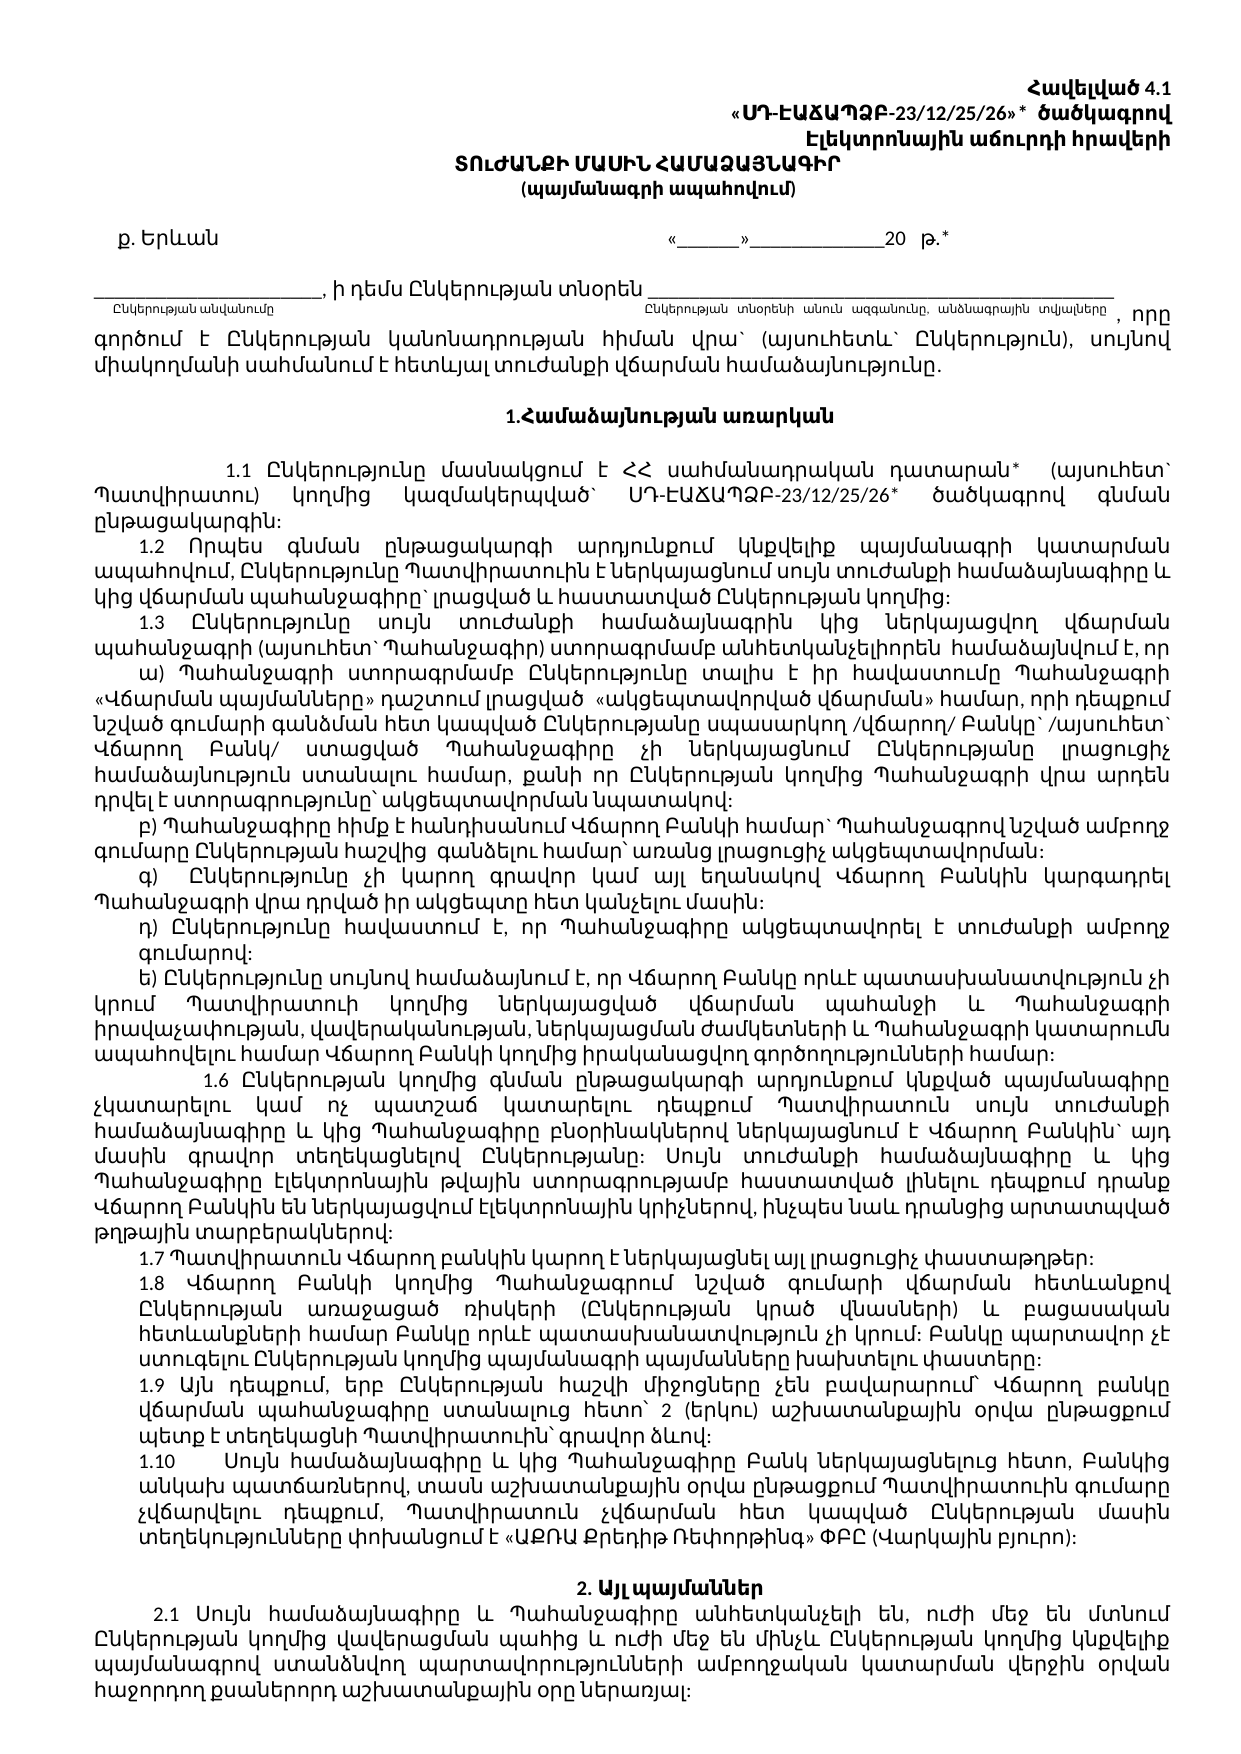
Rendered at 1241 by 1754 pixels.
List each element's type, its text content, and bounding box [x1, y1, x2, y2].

text Հավելված 4.1 [94, 75, 1171, 100]
text ք. Երևան «______»_____________20 թ.* [94, 225, 1171, 250]
text 1.3 Ընկերությունը սույն տուժանքի համաձայնագրին կից ներկայացվող վճարման պահանջագրի (այսուհետ` Պահանջագիր) ստորագրմամբ անհետկանչելիորեն համաձայնվում է, որ [94, 609, 1171, 660]
text ______________________, ի դեմս Ընկերության տնօրեն _____________________________________________ [94, 276, 1171, 301]
text 1.9 Այն դեպքում, երբ Ընկերության հաշվի միջոցները չեն բավարարում՝ Վճարող բանկը վճարման պահանջագիրը ստանալուց հետո՝ 2 (երկու) աշխատանքային օրվա ընթացքում պետք է տեղեկացնի Պատվիրատուին՝ գրավոր ձևով: [138, 1372, 1171, 1448]
text բ) Պահանջագիրը հիմք է հանդիսանում Վճարող Բանկի համար` Պահանջագրով նշված ամբողջ գումարը Ընկերության հաշվից գանձելու համար՝ առանց լրացուցիչ ակցեպտավորման: [94, 813, 1171, 864]
text «ՍԴ-ԷԱՃԱՊՁԲ-23/12/25/26»* ծածկագրով [94, 100, 1171, 126]
text ա) Պահանջագրի ստորագրմամբ Ընկերությունը տալիս է իր հավաստումը Պահանջագրի «Վճարման պայմանները» դաշտում լրացված «ակցեպտավորված վճարման» համար, որի դեպքում նշված գումարի գանձման հետ կապված Ընկերությանը սպասարկող /վճարող/ Բանկը` /այսուհետ` Վճարող Բանկ/ ստացված Պահանջագիրը չի ներկայացնում Ընկերությանը լրացուցիչ համաձայնություն ստանալու համար, քանի որ Ընկերության կողմից Պահանջագրի վրա արդեն դրվել է ստորագրությունը՝ ակցեպտավորման նպատակով: [94, 660, 1171, 813]
text գ) Ընկերությունը չի կարող գրավոր կամ այլ եղանակով Վճարող Բանկին կարգադրել Պահանջագրի վրա դրված իր ակցեպտը հետ կանչելու մասին: [94, 864, 1171, 914]
text ՏՈւԺԱՆՔԻ ՄԱՍԻՆ ՀԱՄԱՁԱՅՆԱԳԻՐ [94, 151, 1171, 177]
text 1.Համաձայնության առարկան [169, 403, 1171, 428]
text ե) Ընկերությունը սույնով համաձայնում է, որ Վճարող Բանկը որևէ պատասխանատվություն չի կրում Պատվիրատուի կողմից ներկայացված վճարման պահանջի և Պահանջագրի իրավաչափության, վավերականության, ներկայացման ժամկետների և Պահանջագրի կատարումն ապահովելու համար Վճարող Բանկի կողմից իրականացվող գործողությունների համար: [94, 965, 1171, 1067]
text 1.2 Որպես գնման ընթացակարգի արդյունքում կնքվելիք պայմանագրի կատարման ապահովում, Ընկերությունը Պատվիրատուին է ներկայացնում սույն տուժանքի համաձայնագիրը և կից վճարման պահանջագիրը` լրացված և հաստատված Ընկերության կողմից: [94, 533, 1171, 609]
text դ) Ընկերությունը հավաստում է, որ Պահանջագիրը ակցեպտավորել է տուժանքի ամբողջ գումարով: [138, 914, 1171, 965]
text 2.1 Սույն համաձայնագիրը և Պահանջագիրը անհետկանչելի են, ուժի մեջ են մտնում Ընկերության կողմից վավերացման պահից և ուժի մեջ են մինչև Ընկերության կողմից կնքվելիք պայմանագրով ստանձնվող պարտավորությունների ամբողջական կատարման վերջին օրվան հաջորդող քսաներորդ աշխատանքային օրը ներառյալ: [94, 1601, 1171, 1702]
text Էլեկտրոնային աճուրդի հրավերի [94, 126, 1171, 151]
text Ընկերության անվանումը Ընկերության տնօրենի անուն ազգանունը, անձնագրային տվյալները , որը գործում է Ընկերության կանոնադրության հիման վրա` (այսուհետև` Ընկերություն), սույնով միակողմանի սահմանում է հետևյալ տուժանքի վճարման համաձայնությունը. [94, 301, 1171, 377]
text 1.7 Պատվիրատուն Վճարող բանկին կարող է ներկայացնել այլ լրացուցիչ փաստաթղթեր: [138, 1245, 1171, 1270]
text 2. Այլ պայմաններ [169, 1575, 1171, 1601]
text 1.10 Սույն համաձայնագիրը և կից Պահանջագիրը Բանկ ներկայացնելուց հետո, Բանկից անկախ պատճառներով, տասն աշխատանքային օրվա ընթացքում Պատվիրատուին գումարը չվճարվելու դեպքում, Պատվիրատուն չվճարման հետ կապված Ընկերության մասին տեղեկությունները փոխանցում է «ԱՔՌԱ Քրեդիթ Ռեփորթինգ» ՓԲԸ (Վարկային բյուրո): [138, 1448, 1171, 1550]
text 1.6 Ընկերության կողմից գնման ընթացակարգի արդյունքում կնքված պայմանագիրը չկատարելու կամ ոչ պատշաճ կատարելու դեպքում Պատվիրատուն սույն տուժանքի համաձայնագիրը և կից Պահանջագիրը բնօրինակներով ներկայացնում է Վճարող Բանկին` այդ մասին գրավոր տեղեկացնելով Ընկերությանը: Սույն տուժանքի համաձայնագիրը և կից Պահանջագիրը էլեկտրոնային թվային ստորագրությամբ հաստատված լինելու դեպքում դրանք Վճարող Բանկին են ներկայացվում էլեկտրոնային կրիչներով, ինչպես նաև դրանցից արտատպված թղթային տարբերակներով: [94, 1067, 1171, 1245]
text 1.1 Ընկերությունը մասնակցում է ՀՀ սահմանադրական դատարան* (այսուհետ` Պատվիրատու) կողմից կազմակերպված` ՍԴ-ԷԱՃԱՊՁԲ-23/12/25/26* ծածկագրով գնման ընթացակարգին: [94, 457, 1171, 533]
text (պայմանագրի ապահովում) [94, 177, 1171, 199]
text 1.8 Վճարող Բանկի կողմից Պահանջագրում նշված գումարի վճարման հետևանքով Ընկերության առաջացած ռիսկերի (Ընկերության կրած վնասների) և բացասական հետևանքների համար Բանկը որևէ պատասխանատվություն չի կրում: Բանկը պարտավոր չէ ստուգելու Ընկերության կողմից պայմանագրի պայմանները խախտելու փաստերը: [138, 1270, 1171, 1372]
